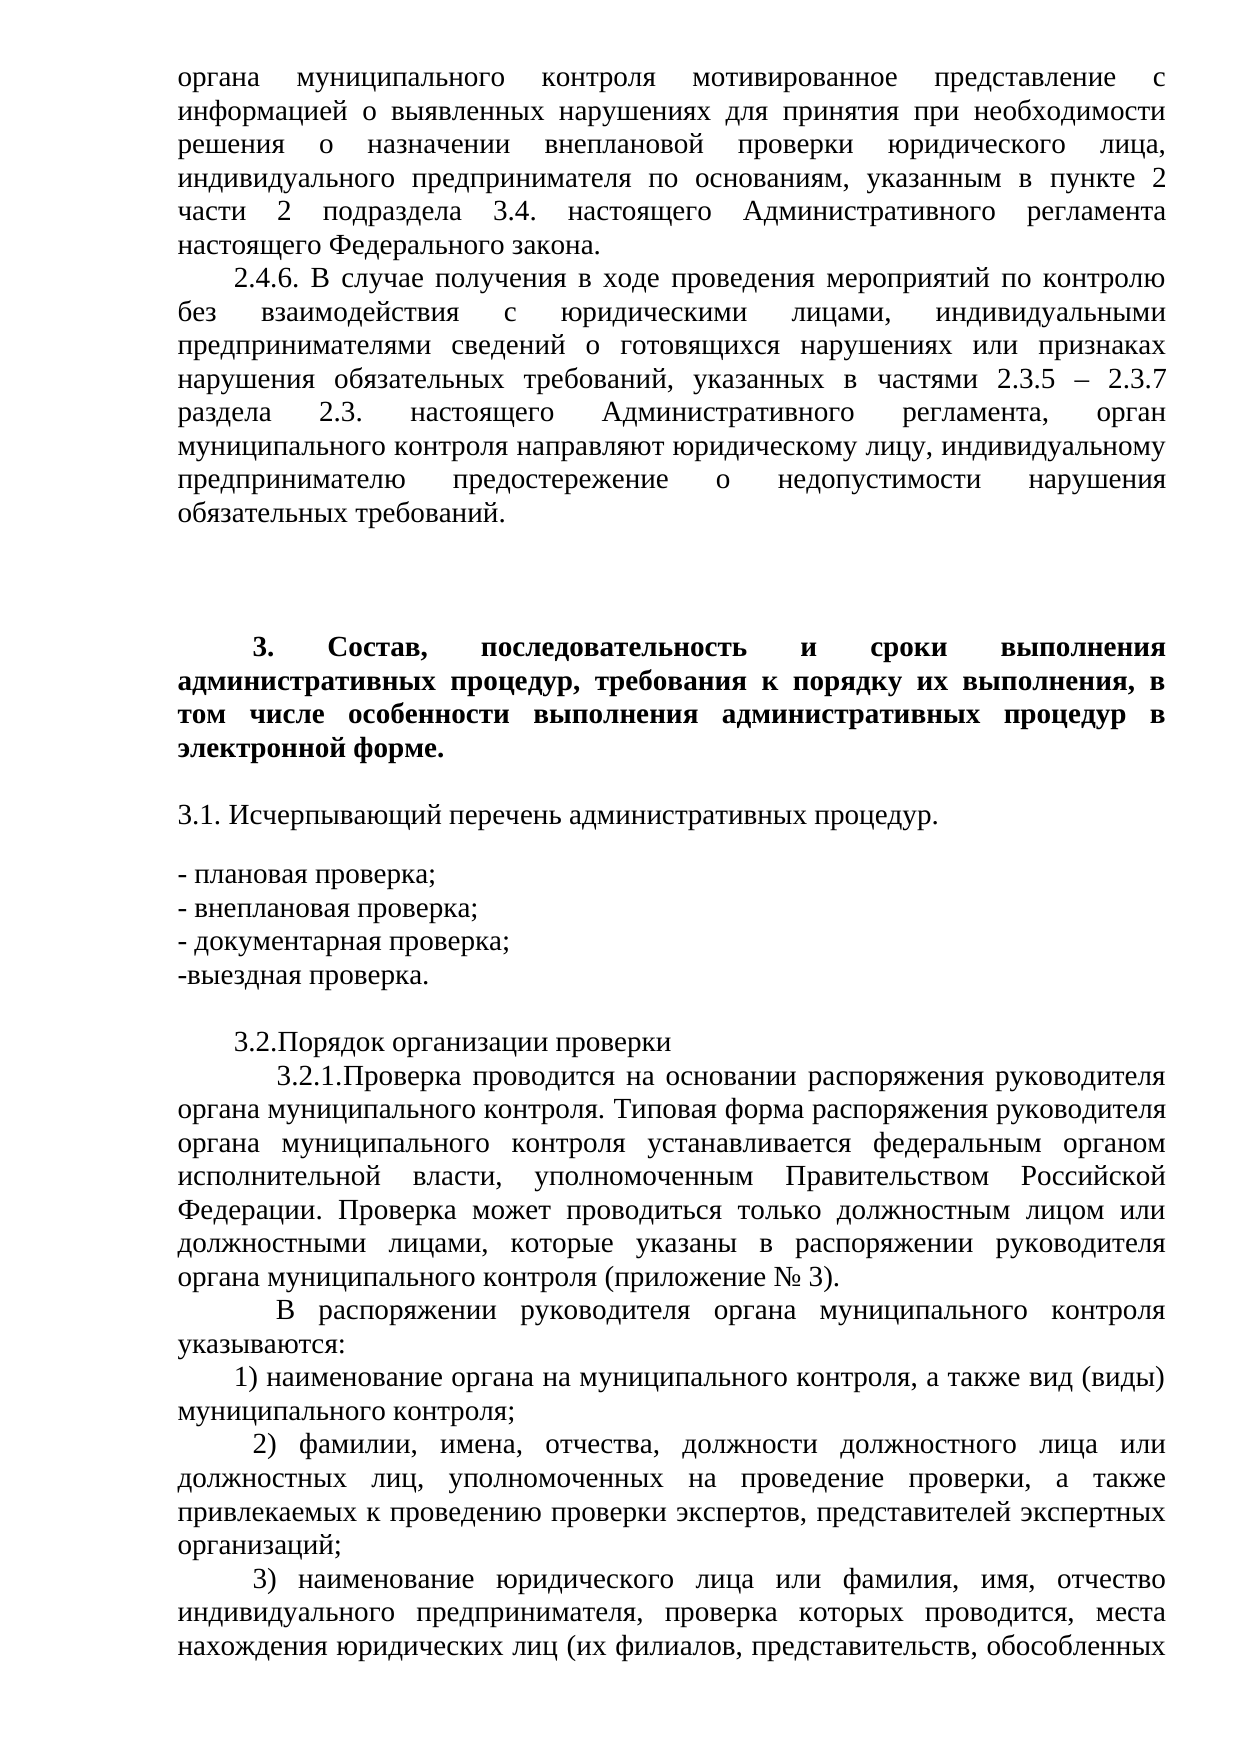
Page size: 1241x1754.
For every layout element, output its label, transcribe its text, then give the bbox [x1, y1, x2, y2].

text - внеплановая проверка; [177, 890, 1167, 923]
text 2.4.6. В случае получения в ходе проведения мероприятий по контролю без взаимодействия с юридическими лицами, индивидуальными предпринимателями сведений о готовящихся нарушениях или признаках нарушения обязательных требований, указанных в частями 2.3.5 – 2.3.7 раздела 2.3. настоящего Административного регламента, орган муниципального контроля направляют юридическому лицу, индивидуальному предпринимателю предостережение о недопустимости нарушения обязательных требований. [177, 260, 1167, 529]
text 3.1. Исчерпывающий перечень административных процедур. [177, 797, 1167, 831]
text 3.2.1.Проверка проводится на основании распоряжения руководителя органа муниципального контроля. Типовая форма распоряжения руководителя органа муниципального контроля устанавливается федеральным органом исполнительной власти, уполномоченным Правительством Российской Федерации. Проверка может проводиться только должностным лицом или должностными лицами, которые указаны в распоряжении руководителя органа муниципального контроля (приложение № 3). [177, 1058, 1167, 1292]
text 3. Состав, последовательность и сроки выполнения административных процедур, требования к порядку их выполнения, в том числе особенности выполнения административных процедур в электронной форме. [177, 629, 1167, 763]
text В распоряжении руководителя органа муниципального контроля указываются: [177, 1292, 1167, 1359]
text -выездная проверка. [177, 957, 1167, 991]
text - плановая проверка; [177, 856, 1167, 890]
text - документарная проверка; [177, 923, 1167, 957]
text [177, 59, 1167, 260]
text 2) фамилии, имена, отчества, должности должностного лица или должностных лиц, уполномоченных на проведение проверки, а также привлекаемых к проведению проверки экспертов, представителей экспертных организаций; [177, 1427, 1167, 1561]
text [177, 1561, 1167, 1661]
text 3.2.Порядок организации проверки [177, 1024, 1167, 1058]
text 1) наименование органа на муниципального контроля, а также вид (виды) муниципального контроля; [177, 1359, 1167, 1427]
